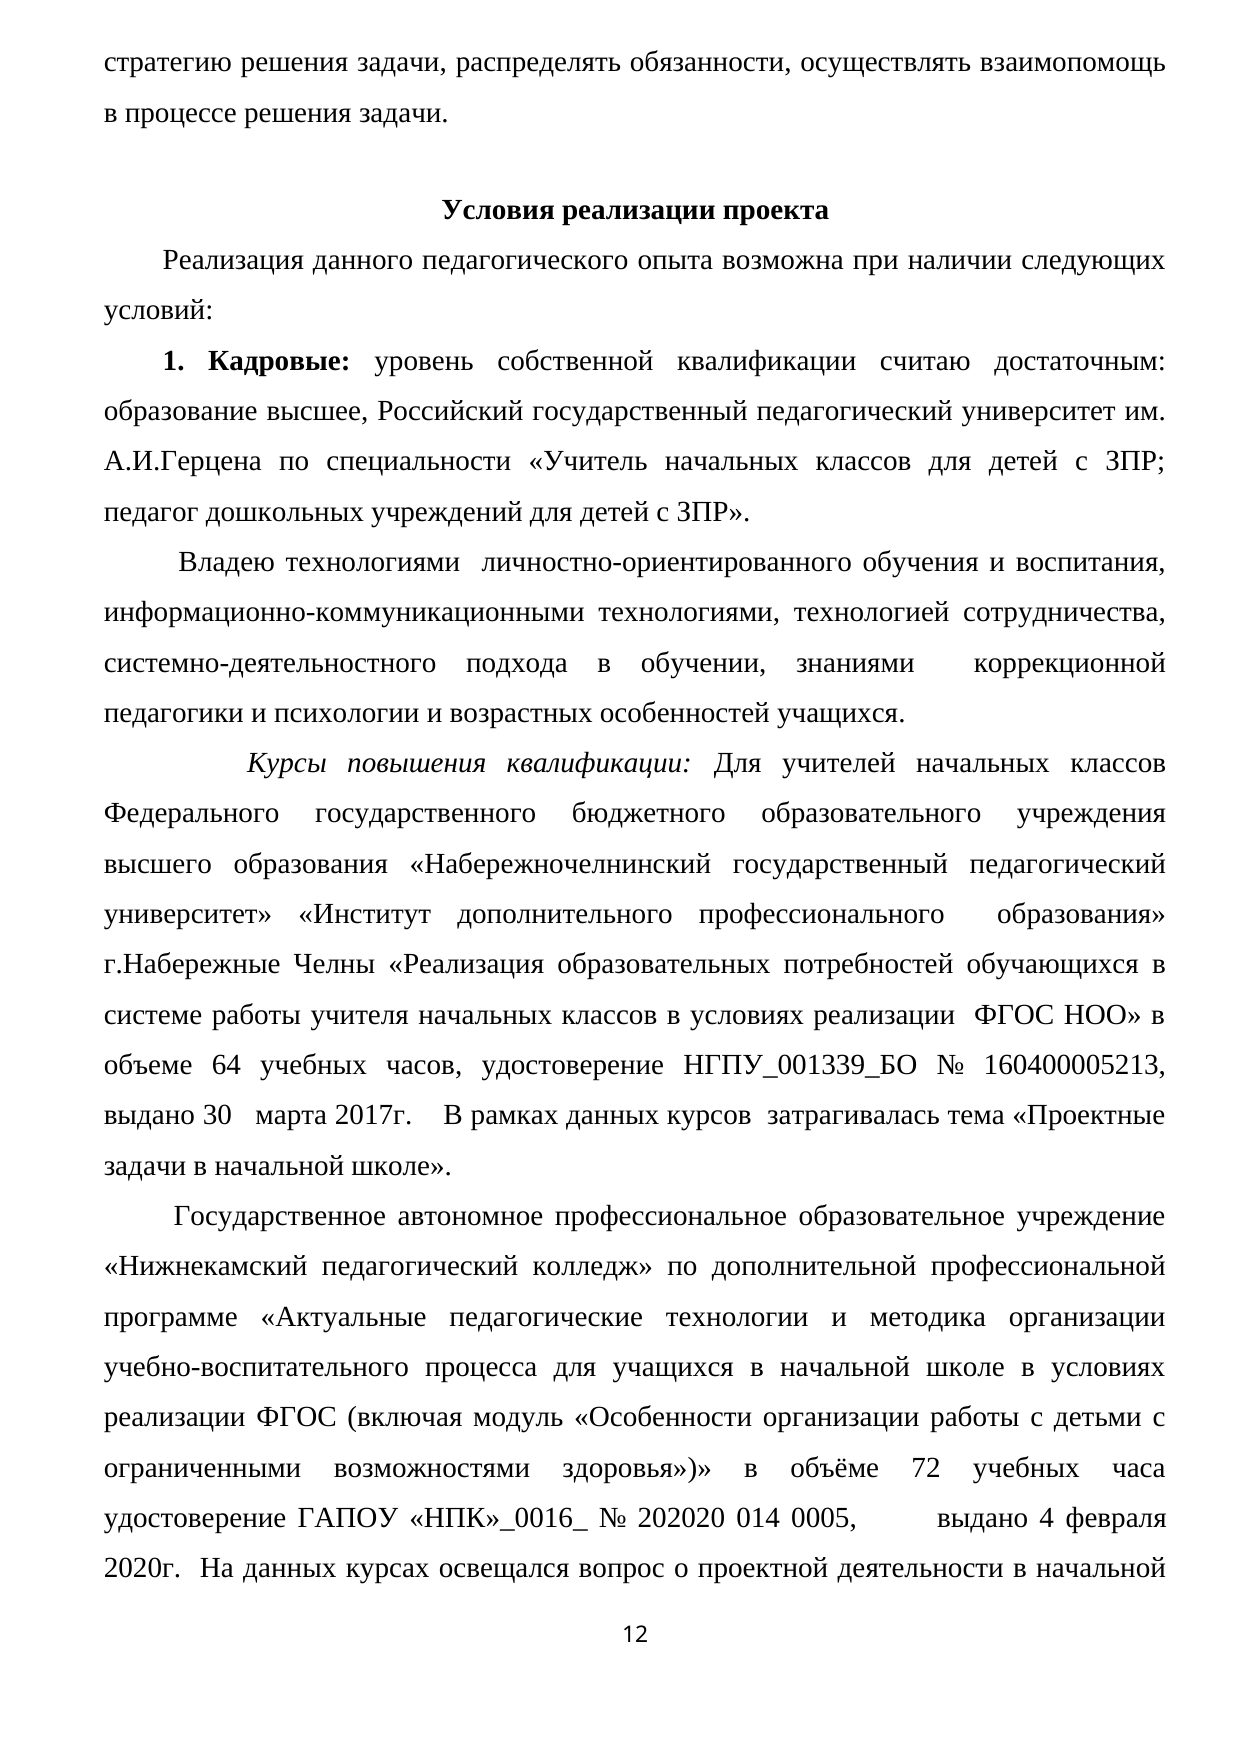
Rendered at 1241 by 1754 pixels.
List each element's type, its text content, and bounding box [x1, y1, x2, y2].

text Реализация данного педагогического опыта возможна при наличии следующих условий: [103, 242, 1167, 326]
text 1. Кадровые: уровень собственной квалификации считаю достаточным: образование высшее, Российский государственный педагогический университет им. А.И.Герцена по специальности «Учитель начальных классов для детей с ЗПР; педагог дошкольных учреждений для детей с ЗПР». [103, 343, 1167, 527]
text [103, 44, 1167, 128]
text Владею технологиями личностно-ориентированного обучения и воспитания, информационно-коммуникационными технологиями, технологией сотрудничества, системно-деятельностного подхода в обучении, знаниями коррекционной педагогики и психологии и возрастных особенностей учащихся. [103, 544, 1167, 728]
text Курсы повышения квалификации: Для учителей начальных классов Федерального государственного бюджетного образовательного учреждения высшего образования «Набережночелнинский государственный педагогический университет» «Институт дополнительного профессионального образования» г.Набережные Челны «Реализация образовательных потребностей обучающихся в системе работы учителя начальных классов в условиях реализации ФГОС НОО» в объеме 64 учебных часов, удостоверение НГПУ_001339_БО № 160400005213, выдано 30 марта 2017г. В рамках данных курсов затрагивалась тема «Проектные задачи в начальной школе». [103, 745, 1167, 1181]
text Условия реализации проекта [103, 192, 1167, 225]
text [103, 1198, 1167, 1584]
